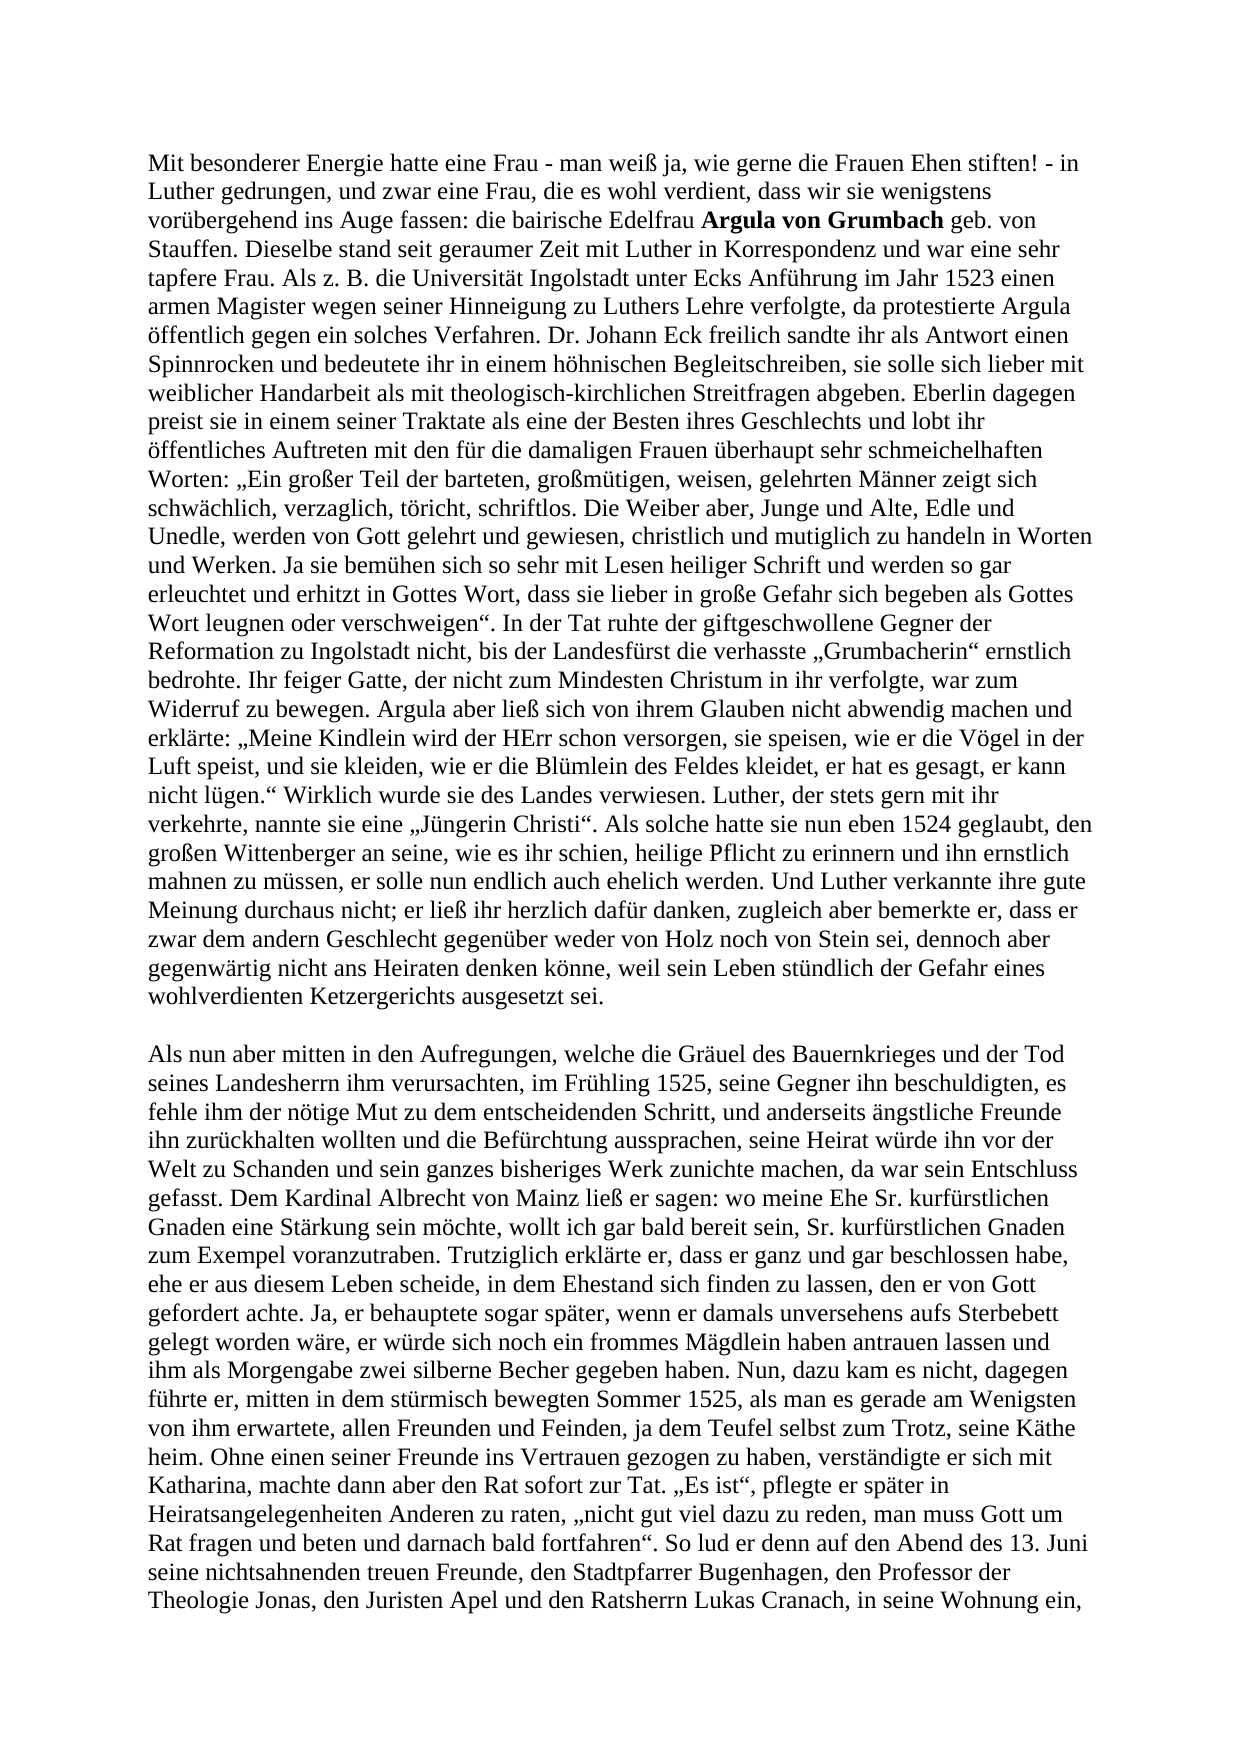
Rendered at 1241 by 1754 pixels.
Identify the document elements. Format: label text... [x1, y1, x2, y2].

text Mit besonderer Energie hatte eine Frau - man weiß ja, wie gerne die Frauen Ehen stiften! - in Luther gedrungen, und zwar eine Frau, die es wohl verdient, dass wir sie wenigstens vorübergehend ins Auge fassen: die bairische Edelfrau Argula von Grumbach geb. von Stauffen. Dieselbe stand seit geraumer Zeit mit Luther in Korrespondenz und war eine sehr tapfere Frau. Als z. B. die Universität Ingolstadt unter Ecks Anführung im Jahr 1523 einen armen Magister wegen seiner Hinneigung zu Luthers Lehre verfolgte, da protestierte Argula öffentlich gegen ein solches Verfahren. Dr. Johann Eck freilich sandte ihr als Antwort einen Spinnrocken und bedeutete ihr in einem höhnischen Begleitschreiben, sie solle sich lieber mit weiblicher Handarbeit als mit theologisch-kirchlichen Streitfragen abgeben. Eberlin dagegen preist sie in einem seiner Traktate als eine der Besten ihres Geschlechts und lobt ihr öffentliches Auftreten mit den für die damaligen Frauen überhaupt sehr schmeichelhaften Worten: „Ein großer Teil der barteten, großmütigen, weisen, gelehrten Männer zeigt sich schwächlich, verzaglich, töricht, schriftlos. Die Weiber aber, Junge und Alte, Edle und Unedle, werden von Gott gelehrt und gewiesen, christlich und mutiglich zu handeln in Worten und Werken. Ja sie bemühen sich so sehr mit Lesen heiliger Schrift und werden so gar erleuchtet und erhitzt in Gottes Wort, dass sie lieber in große Gefahr sich begeben als Gottes Wort leugnen oder verschweigen“. In der Tat ruhte der giftgeschwollene Gegner der Reformation zu Ingolstadt nicht, bis der Landesfürst die verhasste „Grumbacherin“ ernstlich bedrohte. Ihr feiger Gatte, der nicht zum Mindesten Christum in ihr verfolgte, war zum Widerruf zu bewegen. Argula aber ließ sich von ihrem Glauben nicht abwendig machen und erklärte: „Meine Kindlein wird der HErr schon versorgen, sie speisen, wie er die Vögel in der Luft speist, und sie kleiden, wie er die Blümlein des Feldes kleidet, er hat es gesagt, er kann nicht lügen.“ Wirklich wurde sie des Landes verwiesen. Luther, der stets gern mit ihr verkehrte, nannte sie eine „Jüngerin Christi“. Als solche hatte sie nun eben 1524 geglaubt, den großen Wittenberger an seine, wie es ihr schien, heilige Pflicht zu erinnern und ihn ernstlich mahnen zu müssen, er solle nun endlich auch ehelich werden. Und Luther verkannte ihre gute Meinung durchaus nicht; er ließ ihr herzlich dafür danken, zugleich aber bemerkte er, dass er zwar dem andern Geschlecht gegenüber weder von Holz noch von Stein sei, dennoch aber gegenwärtig nicht ans Heiraten denken könne, weil sein Leben stündlich der Gefahr eines wohlverdienten Ketzergerichts ausgesetzt sei. [148, 148, 1093, 1010]
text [148, 1039, 1093, 1614]
